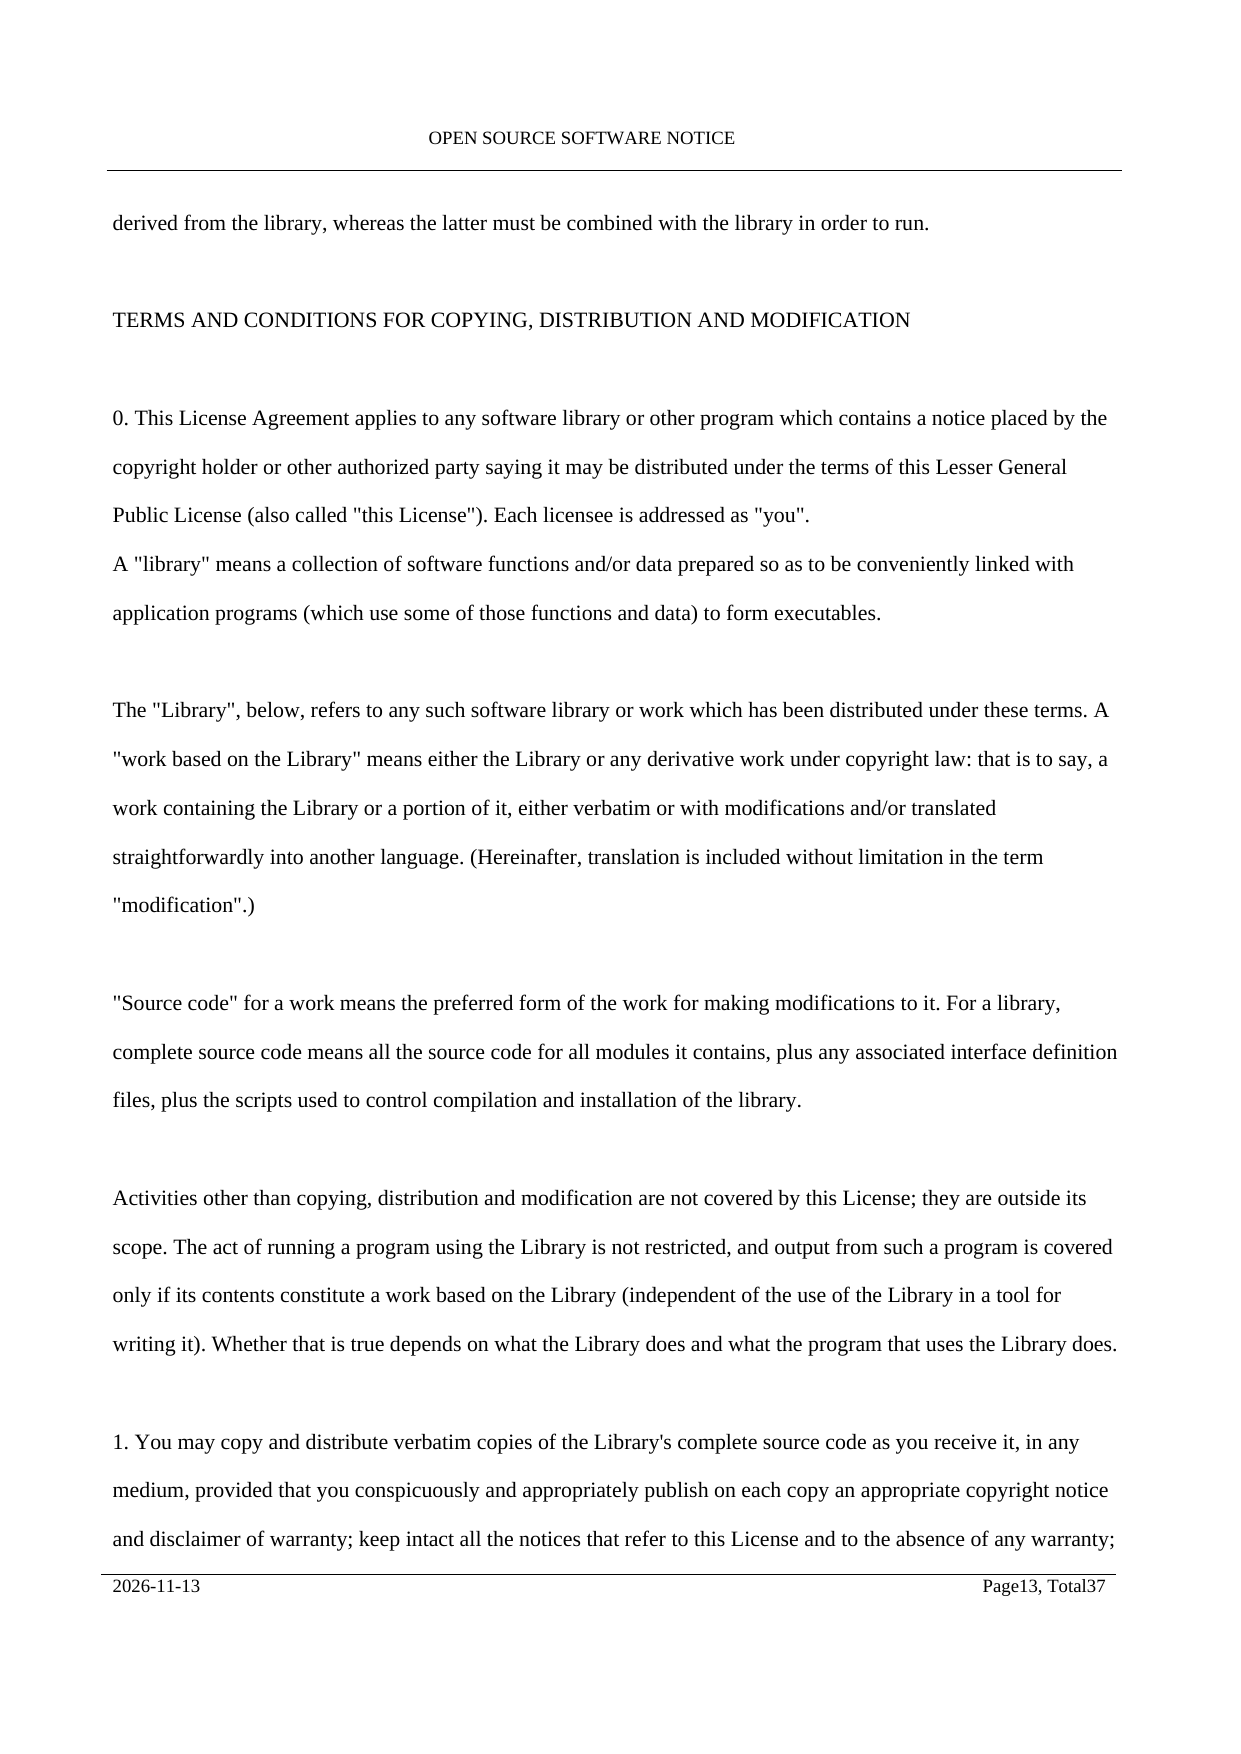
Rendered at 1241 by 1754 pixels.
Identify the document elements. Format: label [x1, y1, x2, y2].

text [112, 206, 1128, 1555]
